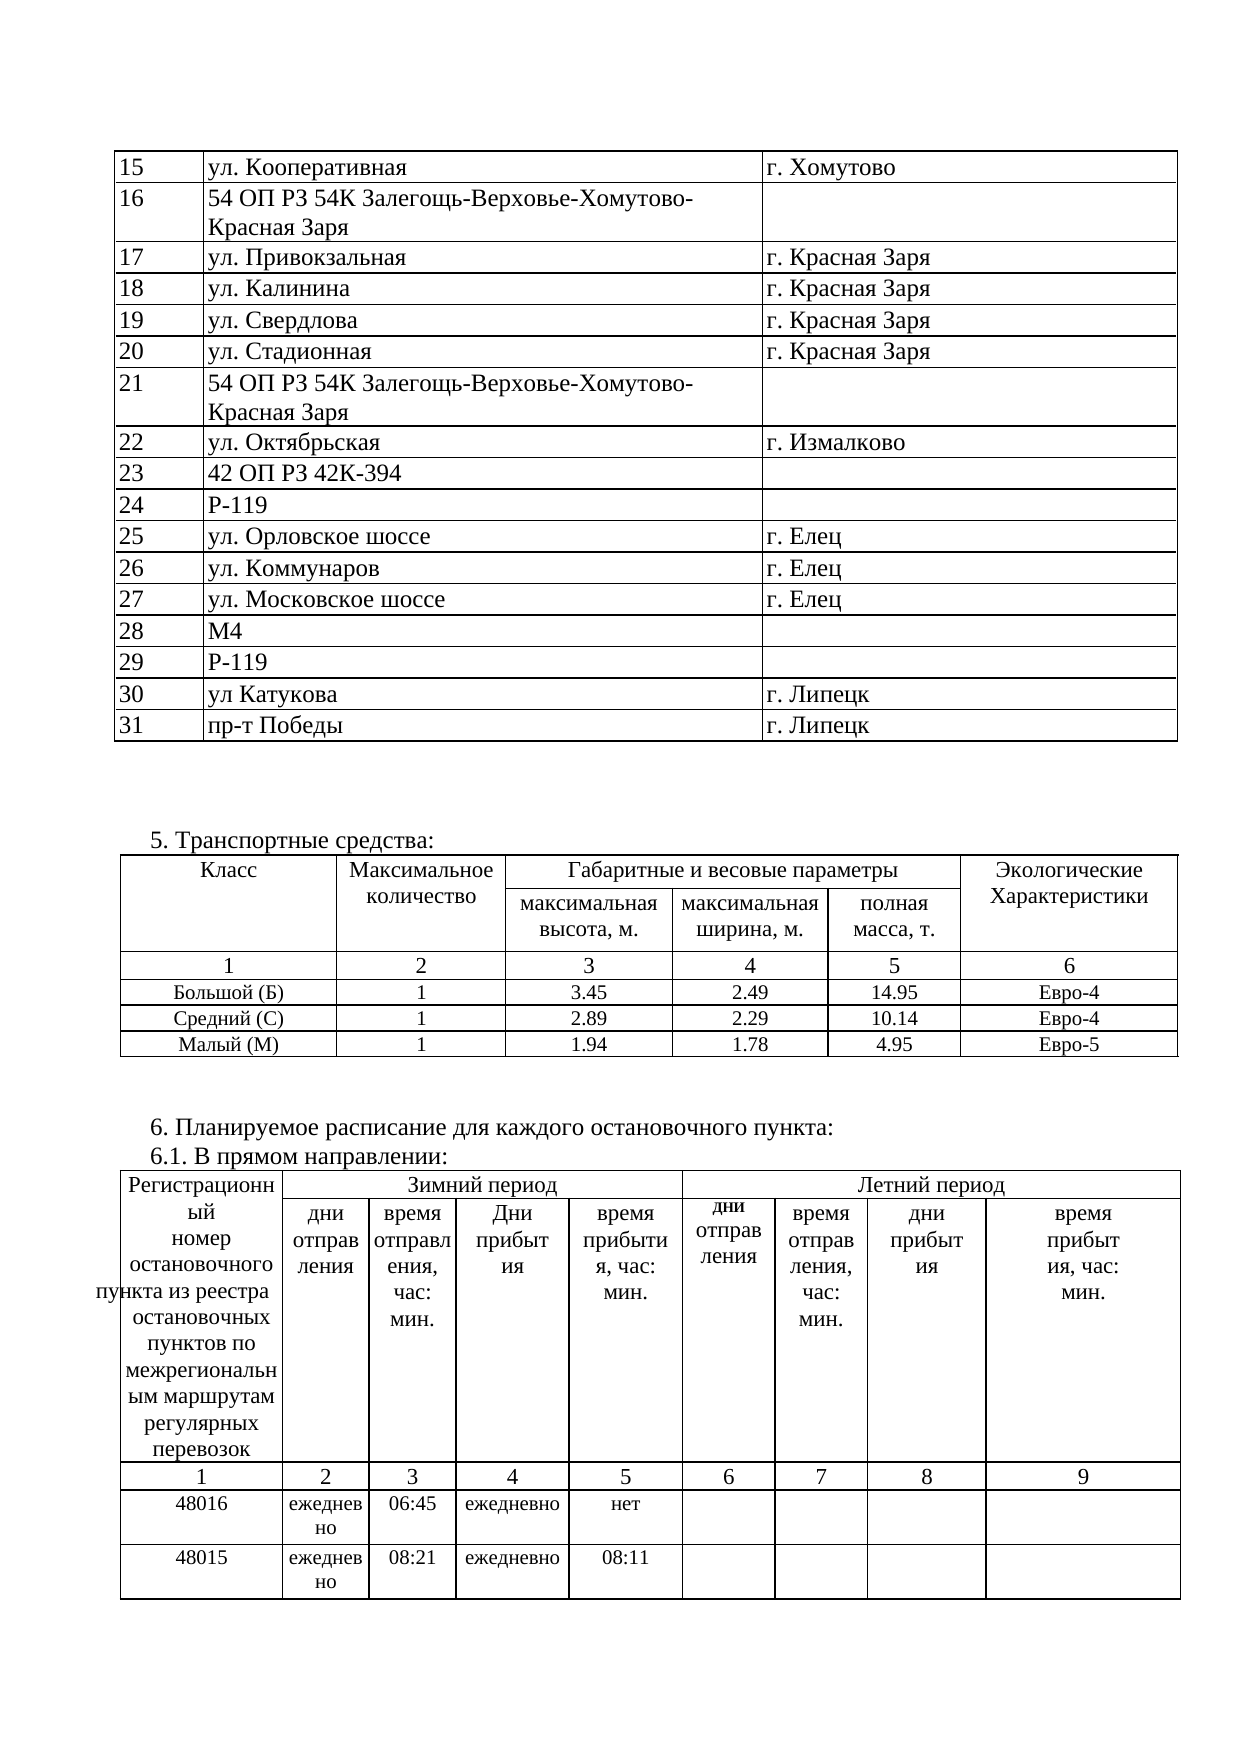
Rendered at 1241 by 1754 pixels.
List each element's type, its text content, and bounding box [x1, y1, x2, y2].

table_cell ул. Привокзальная [204, 242, 762, 272]
table_cell 48015 [121, 1545, 282, 1598]
table_cell 2.49 [673, 980, 827, 1004]
table_cell 2.29 [673, 1006, 827, 1030]
table_header Максимальное количество [337, 856, 505, 951]
table_cell [763, 488, 1177, 520]
table_cell г. Красная Заря [763, 335, 1177, 366]
table_cell время прибыт ия, час: мин. [987, 1199, 1180, 1461]
table_cell 22 [115, 426, 203, 457]
table_cell 1.94 [506, 1032, 672, 1056]
table_cell [868, 1545, 985, 1598]
table_cell 5 [829, 952, 960, 979]
table_cell нет [570, 1491, 682, 1543]
table_cell 6 [961, 952, 1177, 979]
table_cell [763, 366, 1177, 425]
table_cell 1 [337, 980, 505, 1004]
table_cell ул. Свердлова [204, 305, 762, 335]
table_cell г. Измалково [763, 425, 1177, 457]
table_cell [763, 614, 1177, 646]
table_cell ежедневно [457, 1491, 568, 1543]
table_cell 42 ОП РЗ 42К-394 [204, 458, 762, 488]
table_cell ул. Октябрьская [204, 427, 762, 457]
table_cell 06:45 [370, 1491, 455, 1543]
table_cell 6 [683, 1463, 774, 1489]
table_cell ул. Кооперативная [204, 152, 762, 181]
table_cell максимальная высота, м. [506, 889, 672, 951]
table_cell [987, 1545, 1180, 1598]
table_cell ул. Калинина [204, 274, 762, 303]
table_cell 48016 [121, 1491, 282, 1543]
table_cell 18 [115, 273, 203, 303]
table_cell [868, 1491, 985, 1543]
table_cell ул. Коммунаров [204, 553, 762, 583]
table_cell 20 [115, 336, 203, 366]
table_cell [776, 1491, 867, 1543]
table_cell г. Липецк [763, 677, 1177, 708]
table_cell 15 [115, 152, 203, 181]
text 6. Планируемое расписание для каждого остановочного пункта: [150, 1112, 1090, 1141]
table_cell ежедневно [283, 1545, 368, 1598]
table_cell время отправ ления, час: мин. [776, 1199, 867, 1461]
table_cell [683, 1491, 774, 1543]
table_cell время отправл ения, час: мин. [370, 1199, 455, 1461]
table_header Экологические Характеристики [961, 856, 1177, 951]
table_cell дни прибыт ия [868, 1199, 985, 1461]
table_cell 14.95 [829, 980, 960, 1004]
table_cell 3 [370, 1463, 455, 1489]
table_cell 26 [115, 552, 203, 583]
table_cell 3 [506, 952, 672, 979]
table_cell г. Елец [763, 551, 1177, 583]
table_header Класс [121, 856, 336, 951]
table_cell время прибыти я, час: мин. [570, 1199, 682, 1461]
table_cell 28 [115, 615, 203, 646]
table_cell 24 [115, 489, 203, 520]
table_cell максимальная ширина, м. [673, 889, 827, 951]
table_cell Дни прибыт ия [457, 1199, 568, 1461]
table_cell 4 [673, 952, 827, 979]
table_cell 27 [115, 584, 203, 614]
table_cell 25 [115, 521, 203, 551]
table_cell 2 [337, 952, 505, 979]
table_cell ул. Орловское шоссе [204, 521, 762, 551]
table_cell 4.95 [829, 1032, 960, 1056]
table_cell ежедневно [283, 1491, 368, 1543]
table_cell Средний (С) [121, 1006, 336, 1030]
table_cell 1 [121, 1463, 282, 1489]
table_cell 9 [987, 1463, 1180, 1489]
table_cell [763, 646, 1177, 677]
table_cell 1 [337, 1032, 505, 1056]
table_header Габаритные и весовые параметры [506, 856, 960, 887]
table_cell 08:11 [570, 1545, 682, 1598]
table_cell 2.89 [506, 1006, 672, 1030]
table_cell 31 [115, 710, 203, 740]
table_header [121, 1171, 282, 1461]
text 6.1. В прямом направлении: [150, 1141, 1090, 1170]
table_cell 3.45 [506, 980, 672, 1004]
table_cell 29 [115, 647, 203, 677]
table_cell 7 [776, 1463, 867, 1489]
table_cell полная масса, т. [829, 889, 960, 951]
table_cell 1 [121, 952, 336, 979]
table_cell 5 [570, 1463, 682, 1489]
table_cell 08:21 [370, 1545, 455, 1598]
table_cell Р-119 [204, 490, 762, 520]
table_cell Евро-4 [961, 980, 1177, 1004]
table_cell г. Елец [763, 520, 1177, 551]
table_cell ул. Стадионная [204, 337, 762, 366]
table_cell 21 [115, 368, 203, 425]
table_cell Евро-5 [961, 1032, 1177, 1056]
table_cell 2 [283, 1463, 368, 1489]
table_cell 16 [115, 183, 203, 241]
table_cell г. Елец [763, 583, 1177, 614]
table_cell 30 [115, 678, 203, 708]
table_cell г. Липецк [763, 709, 1177, 740]
table_cell 8 [868, 1463, 985, 1489]
table_cell ул Катукова [204, 679, 762, 708]
table_cell 54 ОП РЗ 54К Залегощь-Верховье-Хомутово-Красная Заря [204, 368, 762, 425]
table_cell 17 [115, 242, 203, 272]
table_cell пр-т Победы [204, 710, 762, 740]
table_cell г. Красная Заря [763, 272, 1177, 303]
table_cell 1 [337, 1006, 505, 1030]
table_cell 23 [115, 458, 203, 488]
table_cell М4 [204, 616, 762, 646]
table_cell г. Красная Заря [763, 241, 1177, 272]
table_cell дни отправ ления [283, 1199, 368, 1461]
table_header Летний период [683, 1171, 1180, 1198]
table_cell [763, 181, 1177, 241]
table_cell 19 [115, 305, 203, 335]
table_cell 10.14 [829, 1006, 960, 1030]
table_cell [776, 1545, 867, 1598]
table_cell ДНИ отправ ления [683, 1199, 774, 1461]
table_cell г. Хомутово [763, 152, 1177, 181]
table_cell Малый (М) [121, 1032, 336, 1056]
table_cell 1.78 [673, 1032, 827, 1056]
table_cell ежедневно [457, 1545, 568, 1598]
table_cell ул. Московское шоссе [204, 584, 762, 614]
table_cell [987, 1491, 1180, 1543]
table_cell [204, 183, 762, 241]
table_cell [683, 1545, 774, 1598]
table_cell Р-119 [204, 647, 762, 677]
table_cell [763, 457, 1177, 488]
table_cell 4 [457, 1463, 568, 1489]
table_cell г. Красная Заря [763, 304, 1177, 335]
table_cell Евро-4 [961, 1006, 1177, 1030]
text 5. Транспортные средства: [150, 825, 1090, 854]
table_header Зимний период [283, 1171, 682, 1198]
table_cell Большой (Б) [121, 980, 336, 1004]
